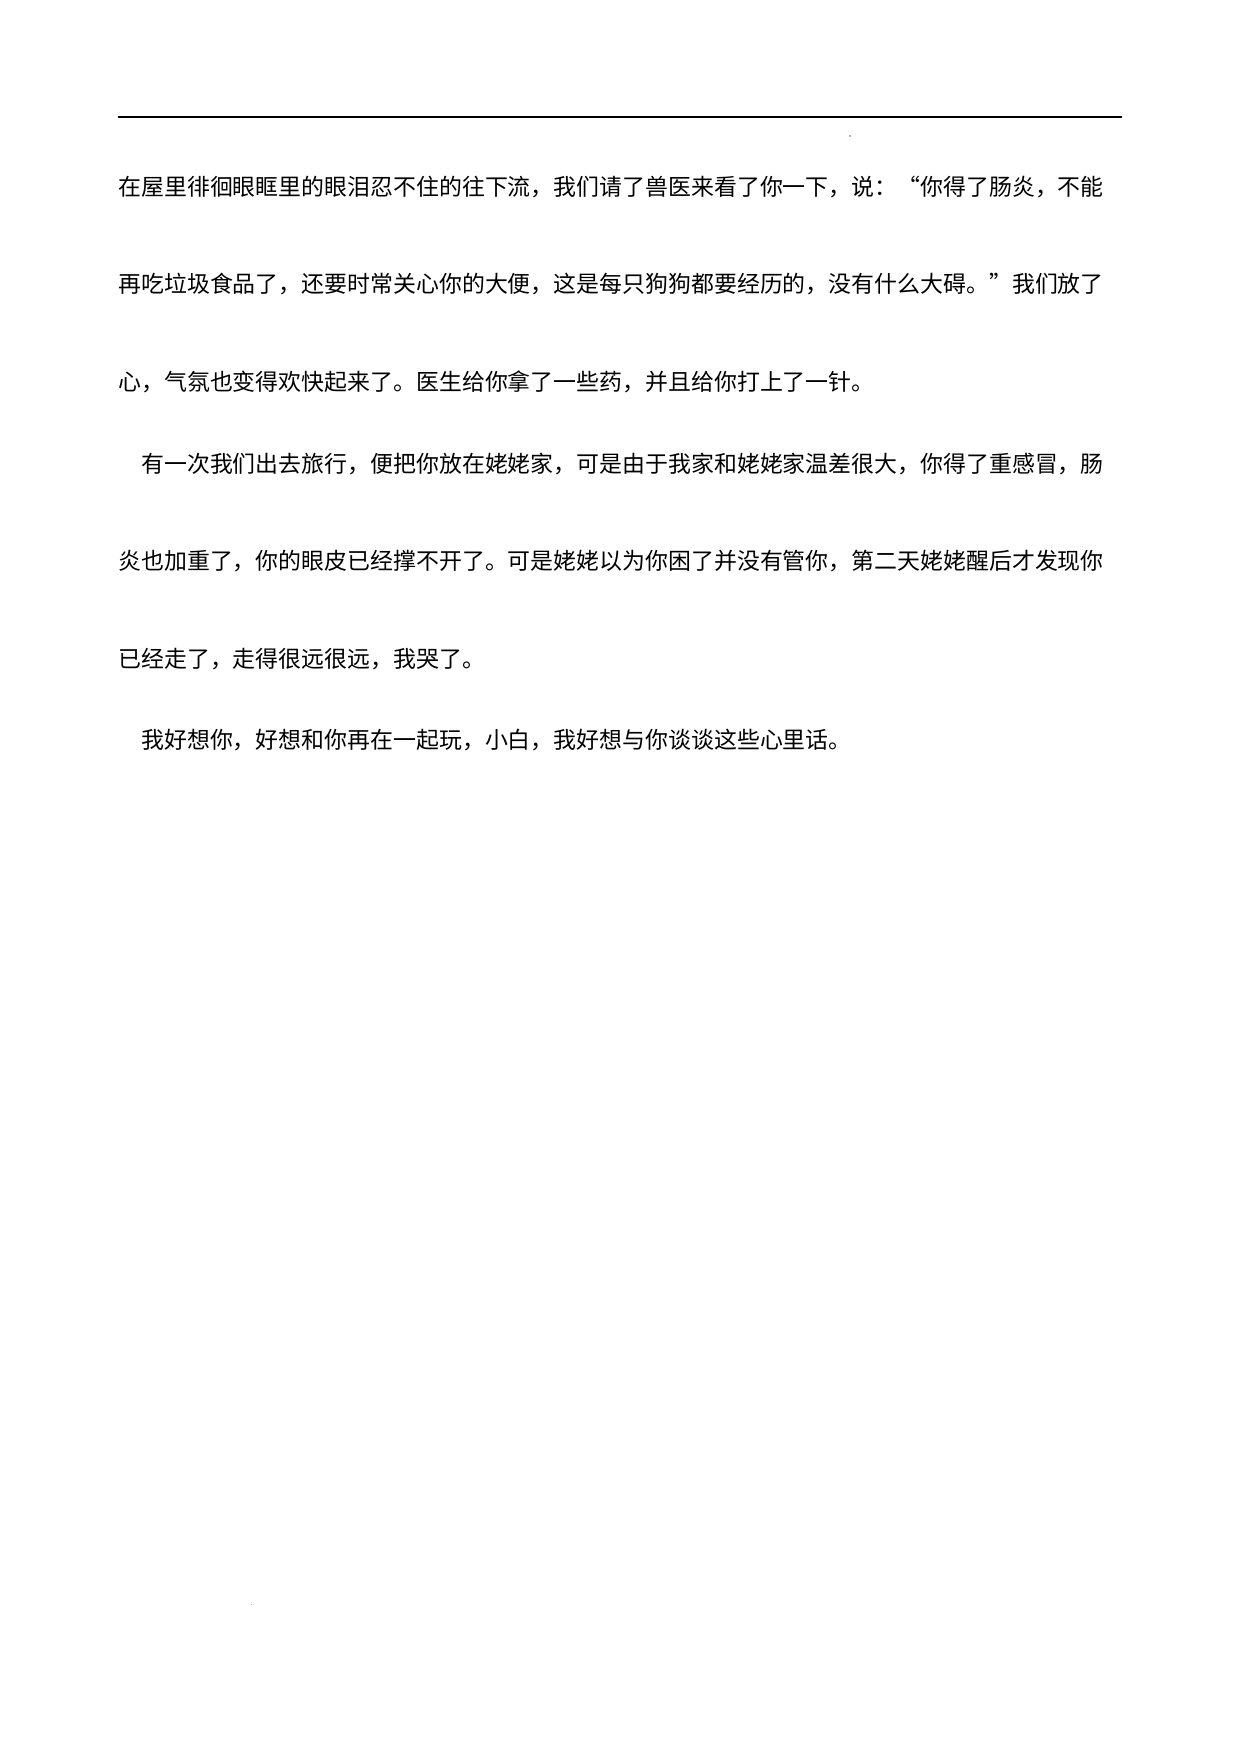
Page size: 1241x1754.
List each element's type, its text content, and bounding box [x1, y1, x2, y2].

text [118, 153, 1122, 413]
text 我好想你，好想和你再在一起玩，小白，我好想与你谈谈这些心里话。 [118, 706, 1122, 771]
text 有一次我们出去旅行，便把你放在姥姥家，可是由于我家和姥姥家温差很大，你得了重感冒，肠炎也加重了，你的眼皮已经撑不开了。可是姥姥以为你困了并没有管你，第二天姥姥醒后才发现你已经走了，走得很远很远，我哭了。 [118, 429, 1122, 689]
